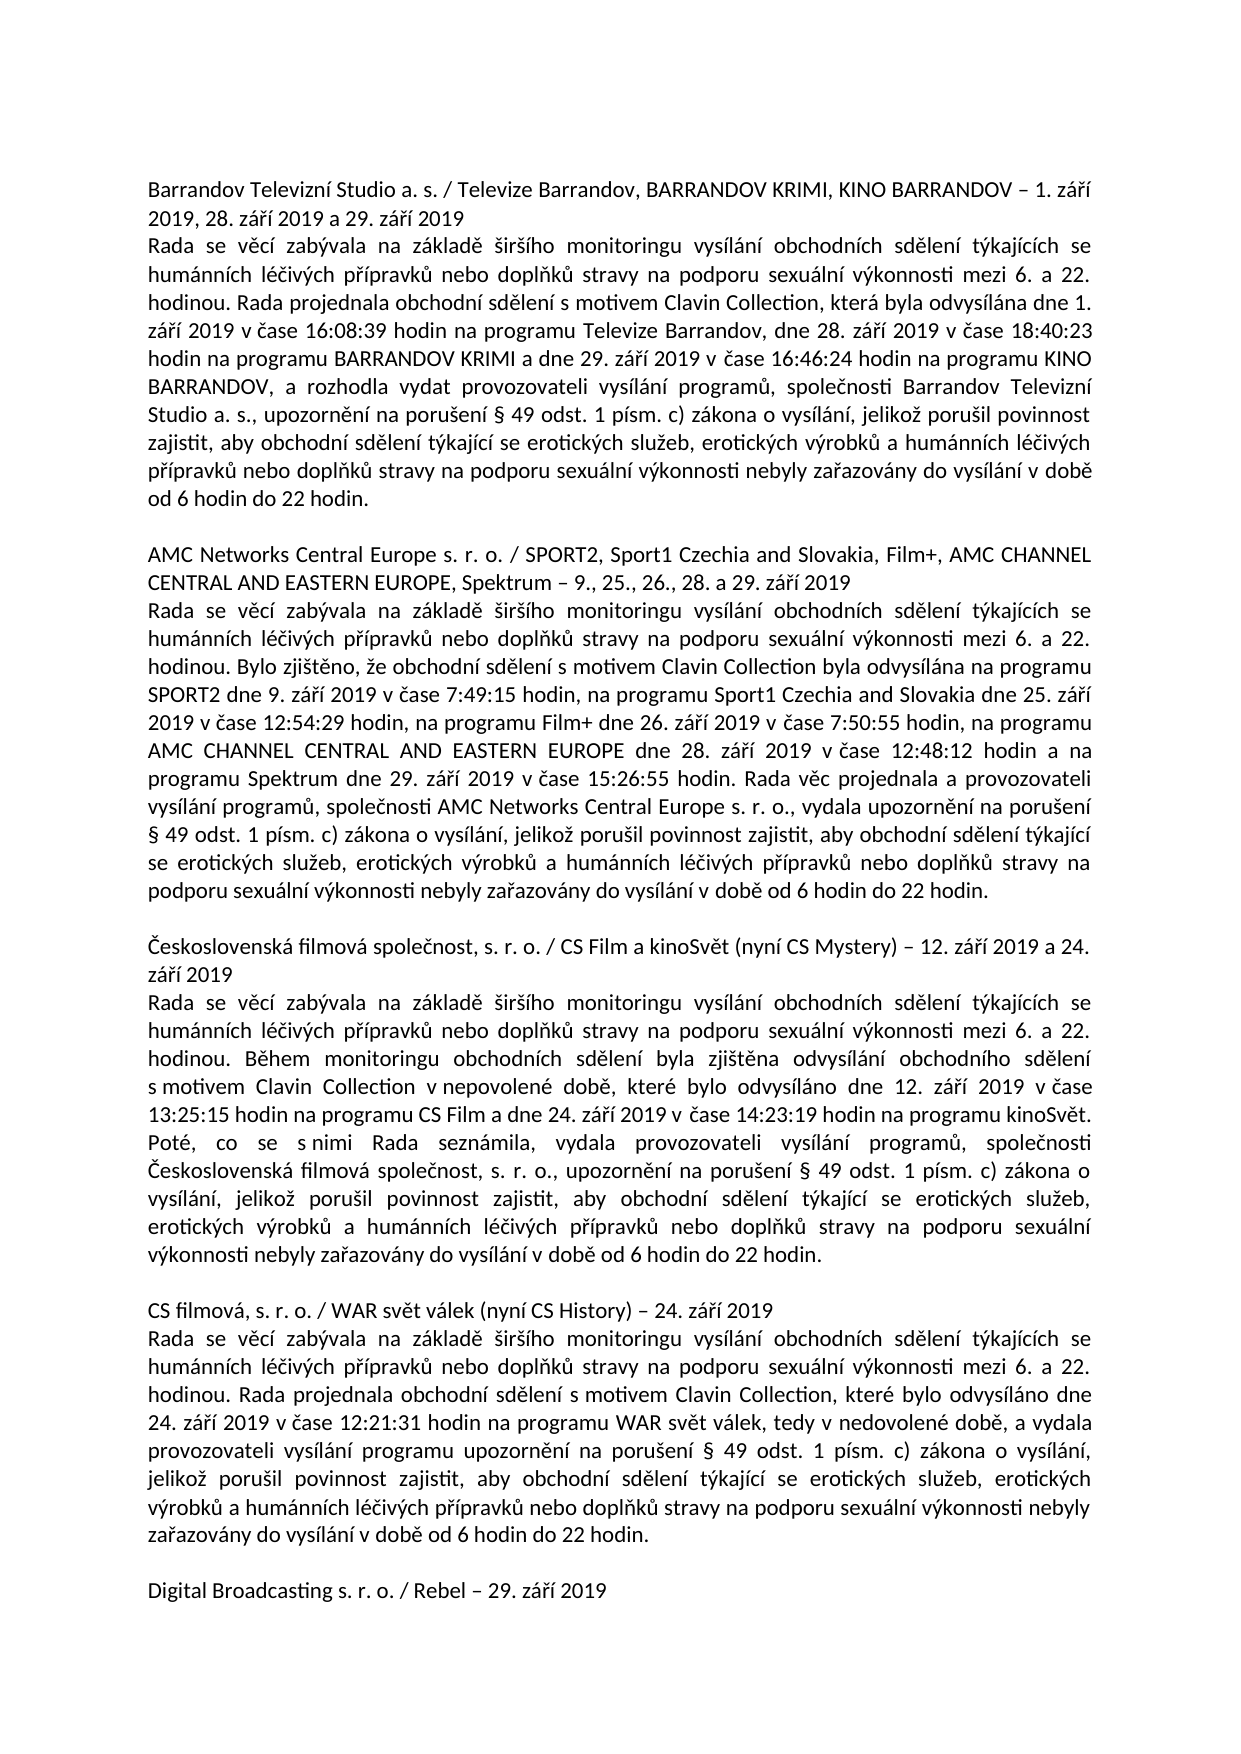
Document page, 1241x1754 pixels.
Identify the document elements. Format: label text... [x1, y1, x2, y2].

text Československá filmová společnost, s. r. o. / CS Film a kinoSvět (nyní CS Mystery) – 12. září 2019 a 24. září 2019 [148, 932, 1093, 988]
text CS filmová, s. r. o. / WAR svět válek (nyní CS History) – 24. září 2019 [148, 1296, 1093, 1324]
text Barrandov Televizní Studio a. s. / Televize Barrandov, BARRANDOV KRIMI, KINO BARRANDOV – 1. září 2019, 28. září 2019 a 29. září 2019 [148, 176, 1093, 232]
text Rada se věcí zabývala na základě širšího monitoringu vysílání obchodních sdělení týkajících se humánních léčivých přípravků nebo doplňků stravy na podporu sexuální výkonnosti mezi 6. a 22. hodinou. Bylo zjištěno, že obchodní sdělení s motivem Clavin Collection byla odvysílána na programu SPORT2 dne 9. září 2019 v čase 7:49:15 hodin, na programu Sport1 Czechia and Slovakia dne 25. září 2019 v čase 12:54:29 hodin, na programu Film+ dne 26. září 2019 v čase 7:50:55 hodin, na programu AMC CHANNEL CENTRAL AND EASTERN EUROPE dne 28. září 2019 v čase 12:48:12 hodin a na programu Spektrum dne 29. září 2019 v čase 15:26:55 hodin. Rada věc projednala a provozovateli vysílání programů, společnosti AMC Networks Central Europe s. r. o., vydala upozornění na porušení § 49 odst. 1 písm. c) zákona o vysílání, jelikož porušil povinnost zajistit, aby obchodní sdělení týkající se erotických služeb, erotických výrobků a humánních léčivých přípravků nebo doplňků stravy na podporu sexuální výkonnosti nebyly zařazovány do vysílání v době od 6 hodin do 22 hodin. [148, 596, 1093, 904]
text Rada se věcí zabývala na základě širšího monitoringu vysílání obchodních sdělení týkajících se humánních léčivých přípravků nebo doplňků stravy na podporu sexuální výkonnosti mezi 6. a 22. hodinou. Během monitoringu obchodních sdělení byla zjištěna odvysílání obchodního sdělení s motivem Clavin Collection v nepovolené době, které bylo odvysíláno dne 12. září 2019 v čase 13:25:15 hodin na programu CS Film a dne 24. září 2019 v čase 14:23:19 hodin na programu kinoSvět. Poté, co se s nimi Rada seznámila, vydala provozovateli vysílání programů, společnosti Československá filmová společnost, s. r. o., upozornění na porušení § 49 odst. 1 písm. c) zákona o vysílání, jelikož porušil povinnost zajistit, aby obchodní sdělení týkající se erotických služeb, erotických výrobků a humánních léčivých přípravků nebo doplňků stravy na podporu sexuální výkonnosti nebyly zařazovány do vysílání v době od 6 hodin do 22 hodin. [148, 988, 1093, 1268]
text AMC Networks Central Europe s. r. o. / SPORT2, Sport1 Czechia and Slovakia, Film+, AMC CHANNEL CENTRAL AND EASTERN EUROPE, Spektrum – 9., 25., 26., 28. a 29. září 2019 [148, 540, 1093, 596]
text Rada se věcí zabývala na základě širšího monitoringu vysílání obchodních sdělení týkajících se humánních léčivých přípravků nebo doplňků stravy na podporu sexuální výkonnosti mezi 6. a 22. hodinou. Rada projednala obchodní sdělení s motivem Clavin Collection, která byla odvysílána dne 1. září 2019 v čase 16:08:39 hodin na programu Televize Barrandov, dne 28. září 2019 v čase 18:40:23 hodin na programu BARRANDOV KRIMI a dne 29. září 2019 v čase 16:46:24 hodin na programu KINO BARRANDOV, a rozhodla vydat provozovateli vysílání programů, společnosti Barrandov Televizní Studio a. s., upozornění na porušení § 49 odst. 1 písm. c) zákona o vysílání, jelikož porušil povinnost zajistit, aby obchodní sdělení týkající se erotických služeb, erotických výrobků a humánních léčivých přípravků nebo doplňků stravy na podporu sexuální výkonnosti nebyly zařazovány do vysílání v době od 6 hodin do 22 hodin. [148, 232, 1093, 512]
text Digital Broadcasting s. r. o. / Rebel – 29. září 2019 [148, 1577, 1093, 1605]
text Rada se věcí zabývala na základě širšího monitoringu vysílání obchodních sdělení týkajících se humánních léčivých přípravků nebo doplňků stravy na podporu sexuální výkonnosti mezi 6. a 22. hodinou. Rada projednala obchodní sdělení s motivem Clavin Collection, které bylo odvysíláno dne 24. září 2019 v čase 12:21:31 hodin na programu WAR svět válek, tedy v nedovolené době, a vydala provozovateli vysílání programu upozornění na porušení § 49 odst. 1 písm. c) zákona o vysílání, jelikož porušil povinnost zajistit, aby obchodní sdělení týkající se erotických služeb, erotických výrobků a humánních léčivých přípravků nebo doplňků stravy na podporu sexuální výkonnosti nebyly zařazovány do vysílání v době od 6 hodin do 22 hodin. [148, 1324, 1093, 1549]
